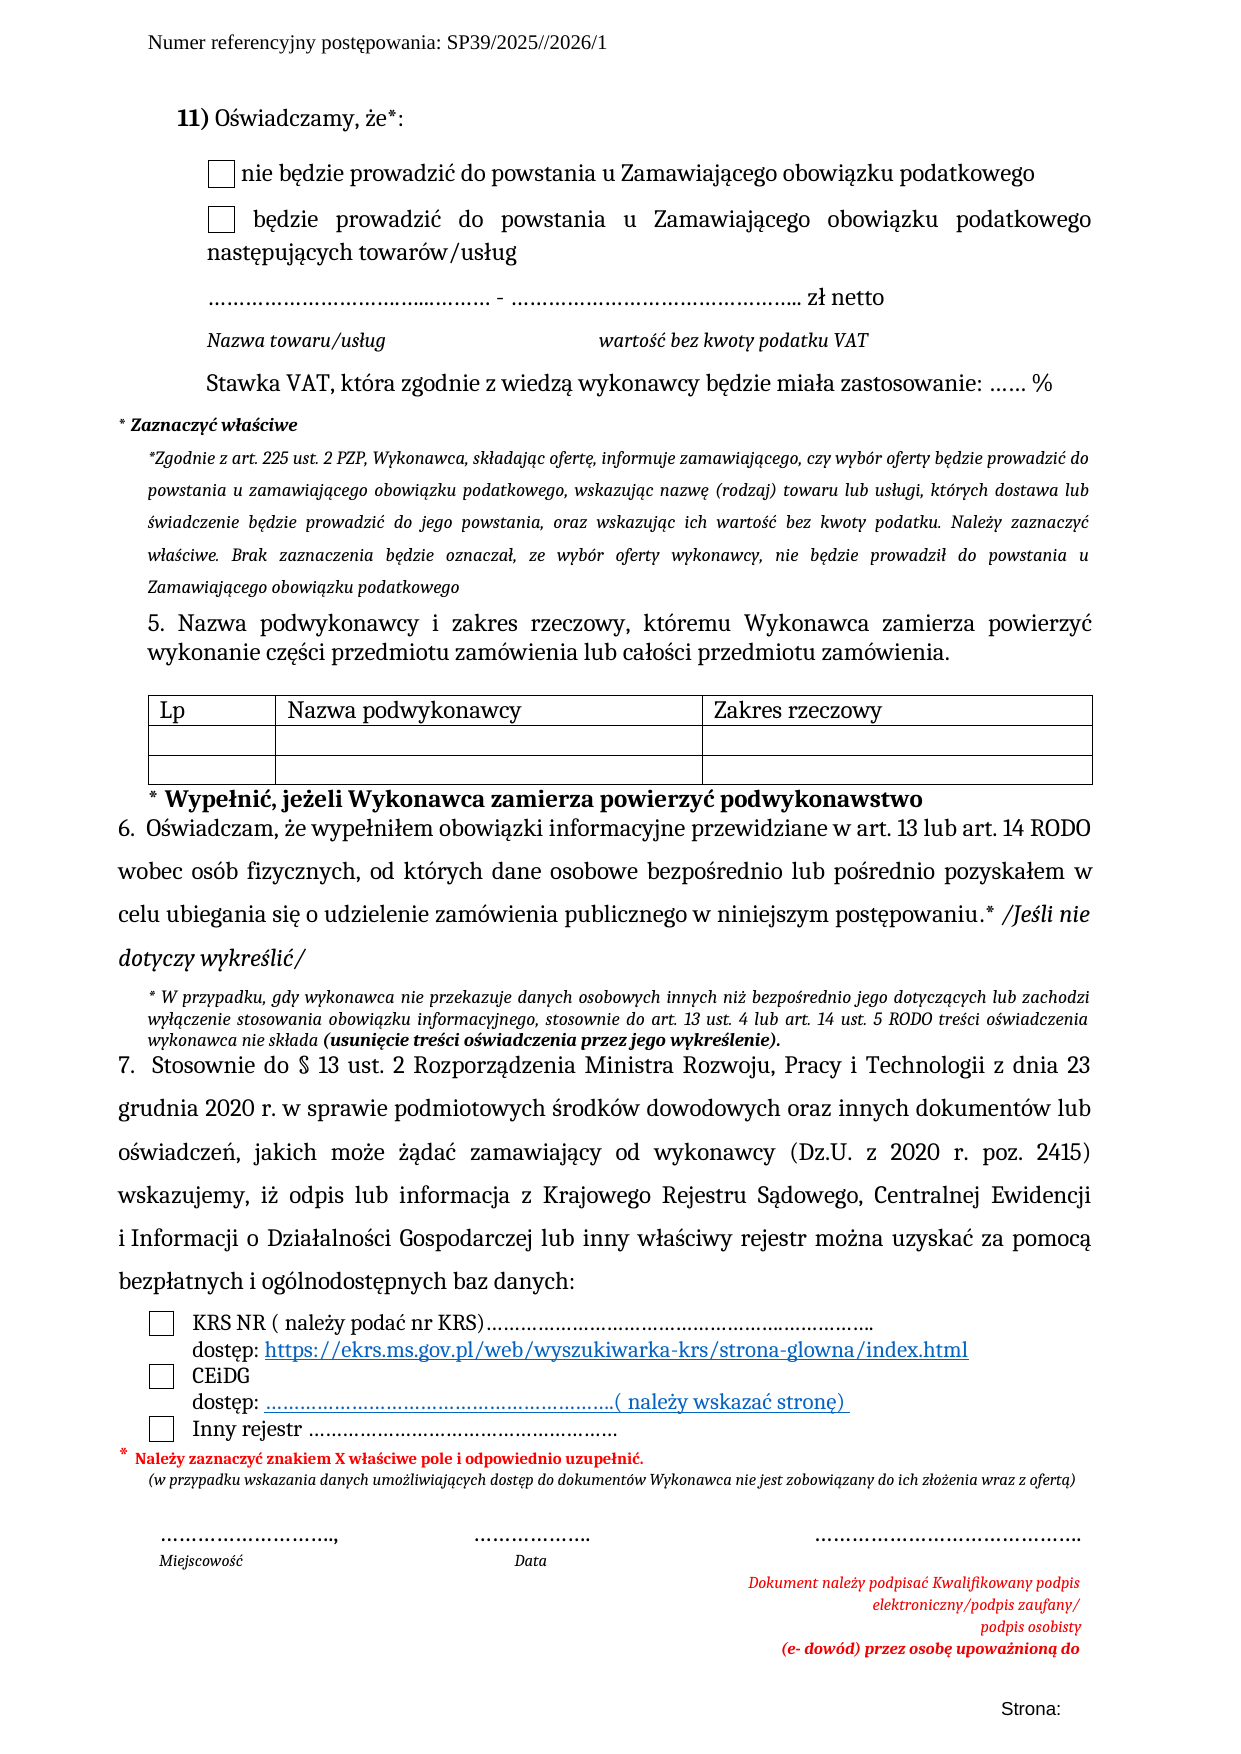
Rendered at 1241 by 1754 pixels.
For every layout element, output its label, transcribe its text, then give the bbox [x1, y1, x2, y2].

table_cell [276, 726, 702, 754]
table_header Nazwa podwykonawcy [276, 696, 702, 725]
list Oświadczamy, że*: [177, 103, 1093, 132]
text nie będzie prowadzić do powstania u Zamawiającego obowiązku podatkowego [207, 159, 1093, 188]
text CEiDG dostęp: …………………………………………………….( należy wskazać stronę) [148, 1363, 1093, 1415]
text 7. Stosownie do § 13 ust. 2 Rozporządzenia Ministra Rozwoju, Pracy i Technologii z dnia 23 grudnia 2020 r. w sprawie podmiotowych środków dowodowych oraz innych dokumentów lub oświadczeń, jakich może żądać zamawiający od wykonawcy (Dz.U. z 2020 r. poz. 2415) wskazujemy, iż odpis lub informacja z Krajowego Rejestru Sądowego, Centralnej Ewidencji i Informacji o Działalności Gospodarczej lub inny właściwy rejestr można uzyskać za pomocą bezpłatnych i ogólnodostępnych baz danych: [118, 1051, 1093, 1296]
table_cell [149, 726, 275, 754]
table_cell [703, 726, 1092, 754]
text Stawka VAT, która zgodnie z wiedzą wykonawcy będzie miała zastosowanie: …… % [207, 369, 1093, 398]
text KRS NR ( należy podać nr KRS)…………………………………………….……………. dostęp: https://ekrs.ms.gov.pl/web/wyszukiwarka-krs/strona-glowna/index.html [148, 1310, 1093, 1363]
table_cell Miejscowość [148, 1551, 413, 1658]
text (w przypadku wskazania danych umożliwiających dostęp do dokumentów Wykonawca nie jest zobowiązany do ich złożenia wraz z ofertą) [148, 1471, 1093, 1490]
table_header Zakres rzeczowy [703, 696, 1092, 725]
table_cell Data [413, 1551, 650, 1658]
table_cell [650, 1551, 1093, 1658]
text *Zgodnie z art. 225 ust. 2 PZP, Wykonawca, składając ofertę, informuje zamawiającego, czy wybór oferty będzie prowadzić do powstania u zamawiającego obowiązku podatkowego, wskazując nazwę (rodzaj) towaru lub usługi, których dostawa lub świadczenie będzie prowadzić do jego powstania, oraz wskazując ich wartość bez kwoty podatku. Należy zaznaczyć właściwe. Brak zaznaczenia będzie oznaczał, ze wybór oferty wykonawcy, nie będzie prowadził do powstania u Zamawiającego obowiązku podatkowego [148, 447, 1093, 598]
text * W przypadku, gdy wykonawca nie przekazuje danych osobowych innych niż bezpośrednio jego dotyczących lub zachodzi wyłączenie stosowania obowiązku informacyjnego, stosownie do art. 13 ust. 4 lub art. 14 ust. 5 RODO treści oświadczenia wykonawca nie składa (usunięcie treści oświadczenia przez jego wykreślenie). [148, 987, 1093, 1051]
table_header Lp [149, 696, 275, 725]
text * Wypełnić, jeżeli Wykonawca zamierza powierzyć podwykonawstwo [148, 785, 1093, 814]
text * Należy zaznaczyć znakiem X właściwe pole i odpowiednio uzupełnić. [118, 1442, 1093, 1471]
text 5. Nazwa podwykonawcy i zakres rzeczowy, któremu Wykonawca zamierza powierzyć wykonanie części przedmiotu zamówienia lub całości przedmiotu zamówienia. [148, 609, 1093, 666]
text będzie prowadzić do powstania u Zamawiającego obowiązku podatkowego następujących towarów/usług [207, 204, 1093, 266]
table_cell [149, 756, 275, 784]
text 6. Oświadczam, że wypełniłem obowiązki informacyjne przewidziane w art. 13 lub art. 14 RODO wobec osób fizycznych, od których dane osobowe bezpośrednio lub pośrednio pozyskałem w celu ubiegania się o udzielenie zamówienia publicznego w niniejszym postępowaniu.* /Jeśli nie dotyczy wykreślić/ [118, 814, 1093, 972]
text * Zaznaczyć właściwe [118, 415, 1093, 436]
text Inny rejestr ……………………………………………… [148, 1415, 1093, 1442]
text ………………………….…...……… - ……………………………………….. zł netto [207, 283, 1093, 312]
table_header ………………………., [148, 1519, 413, 1551]
text Nazwa towaru/usług wartość bez kwoty podatku VAT [207, 329, 1093, 353]
table_header ………………. [413, 1519, 650, 1551]
table_cell [703, 756, 1092, 784]
table_cell [276, 756, 702, 784]
table_header ……………………………………. [650, 1519, 1093, 1551]
